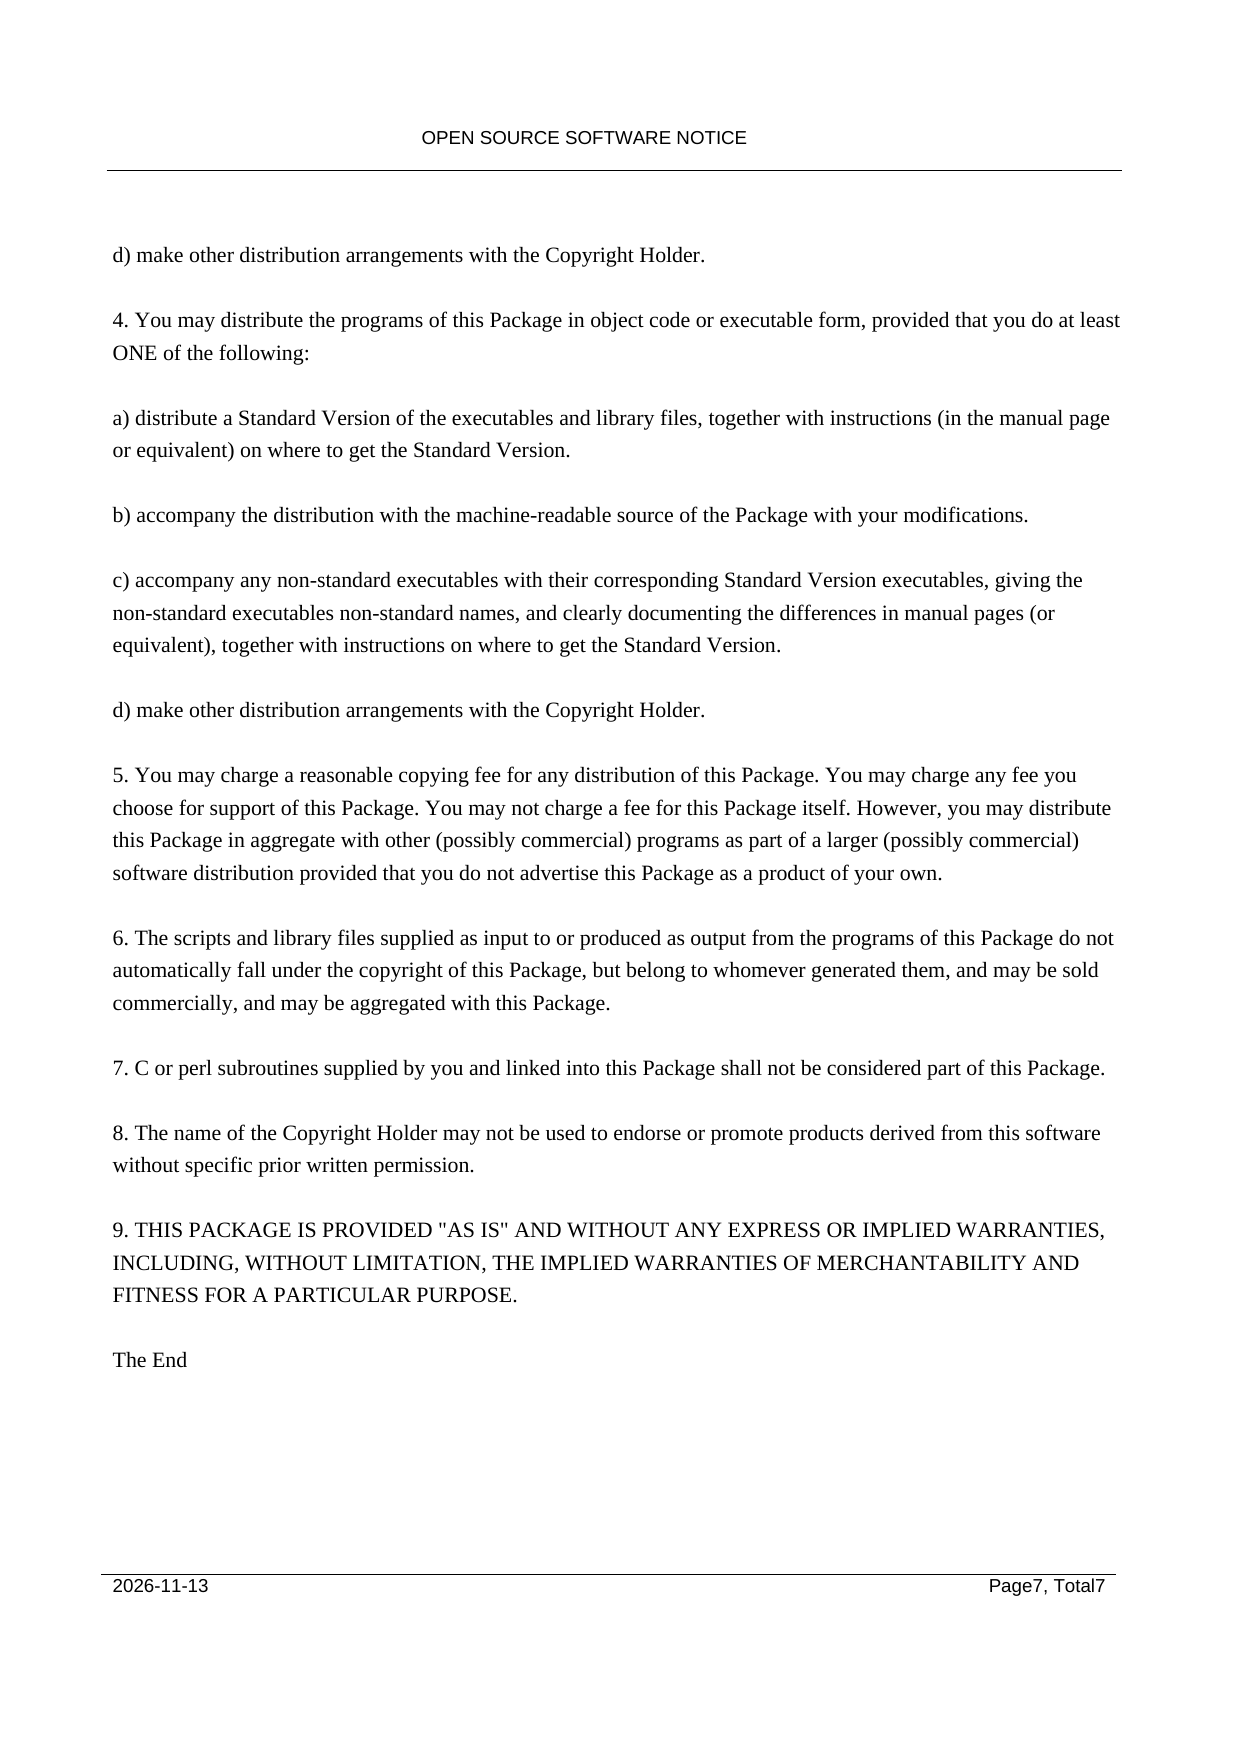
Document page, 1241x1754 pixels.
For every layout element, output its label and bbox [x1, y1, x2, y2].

text [112, 206, 1128, 1376]
